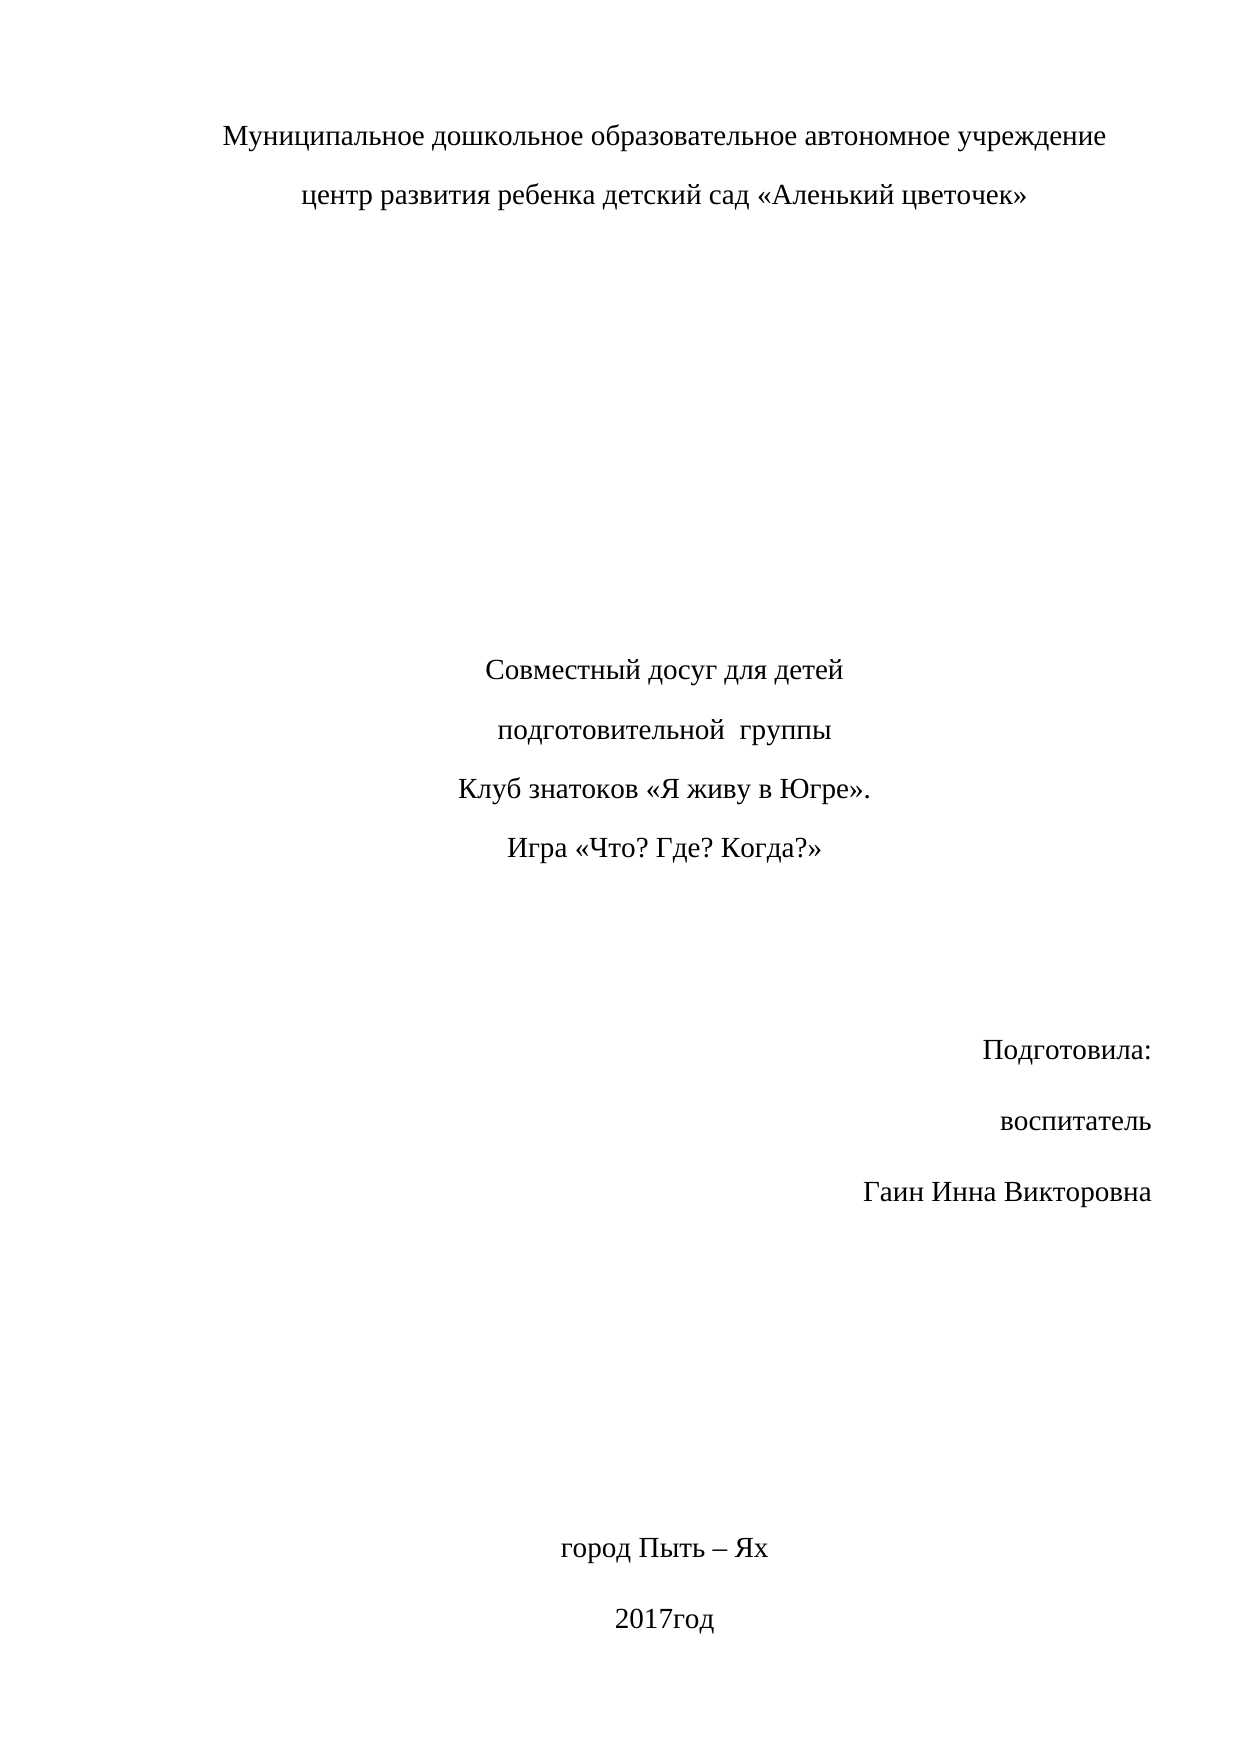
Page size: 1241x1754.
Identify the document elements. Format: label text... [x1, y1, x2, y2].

text Игра «Что? Где? Когда?» [177, 831, 1152, 864]
text Клуб знатоков «Я живу в Югре». [177, 771, 1152, 805]
text подготовительной группы [177, 712, 1152, 745]
text Подготовила: [177, 1032, 1152, 1066]
text центр развития ребенка детский сад «Аленький цветочек» [177, 177, 1152, 211]
text Совместный досуг для детей [177, 652, 1152, 686]
text Муниципальное дошкольное образовательное автономное учреждение [177, 118, 1152, 152]
text Гаин Инна Викторовна [177, 1174, 1152, 1208]
text город Пыть – Ях [177, 1530, 1152, 1564]
text воспитатель [177, 1103, 1152, 1137]
text 2017год [177, 1601, 1152, 1635]
